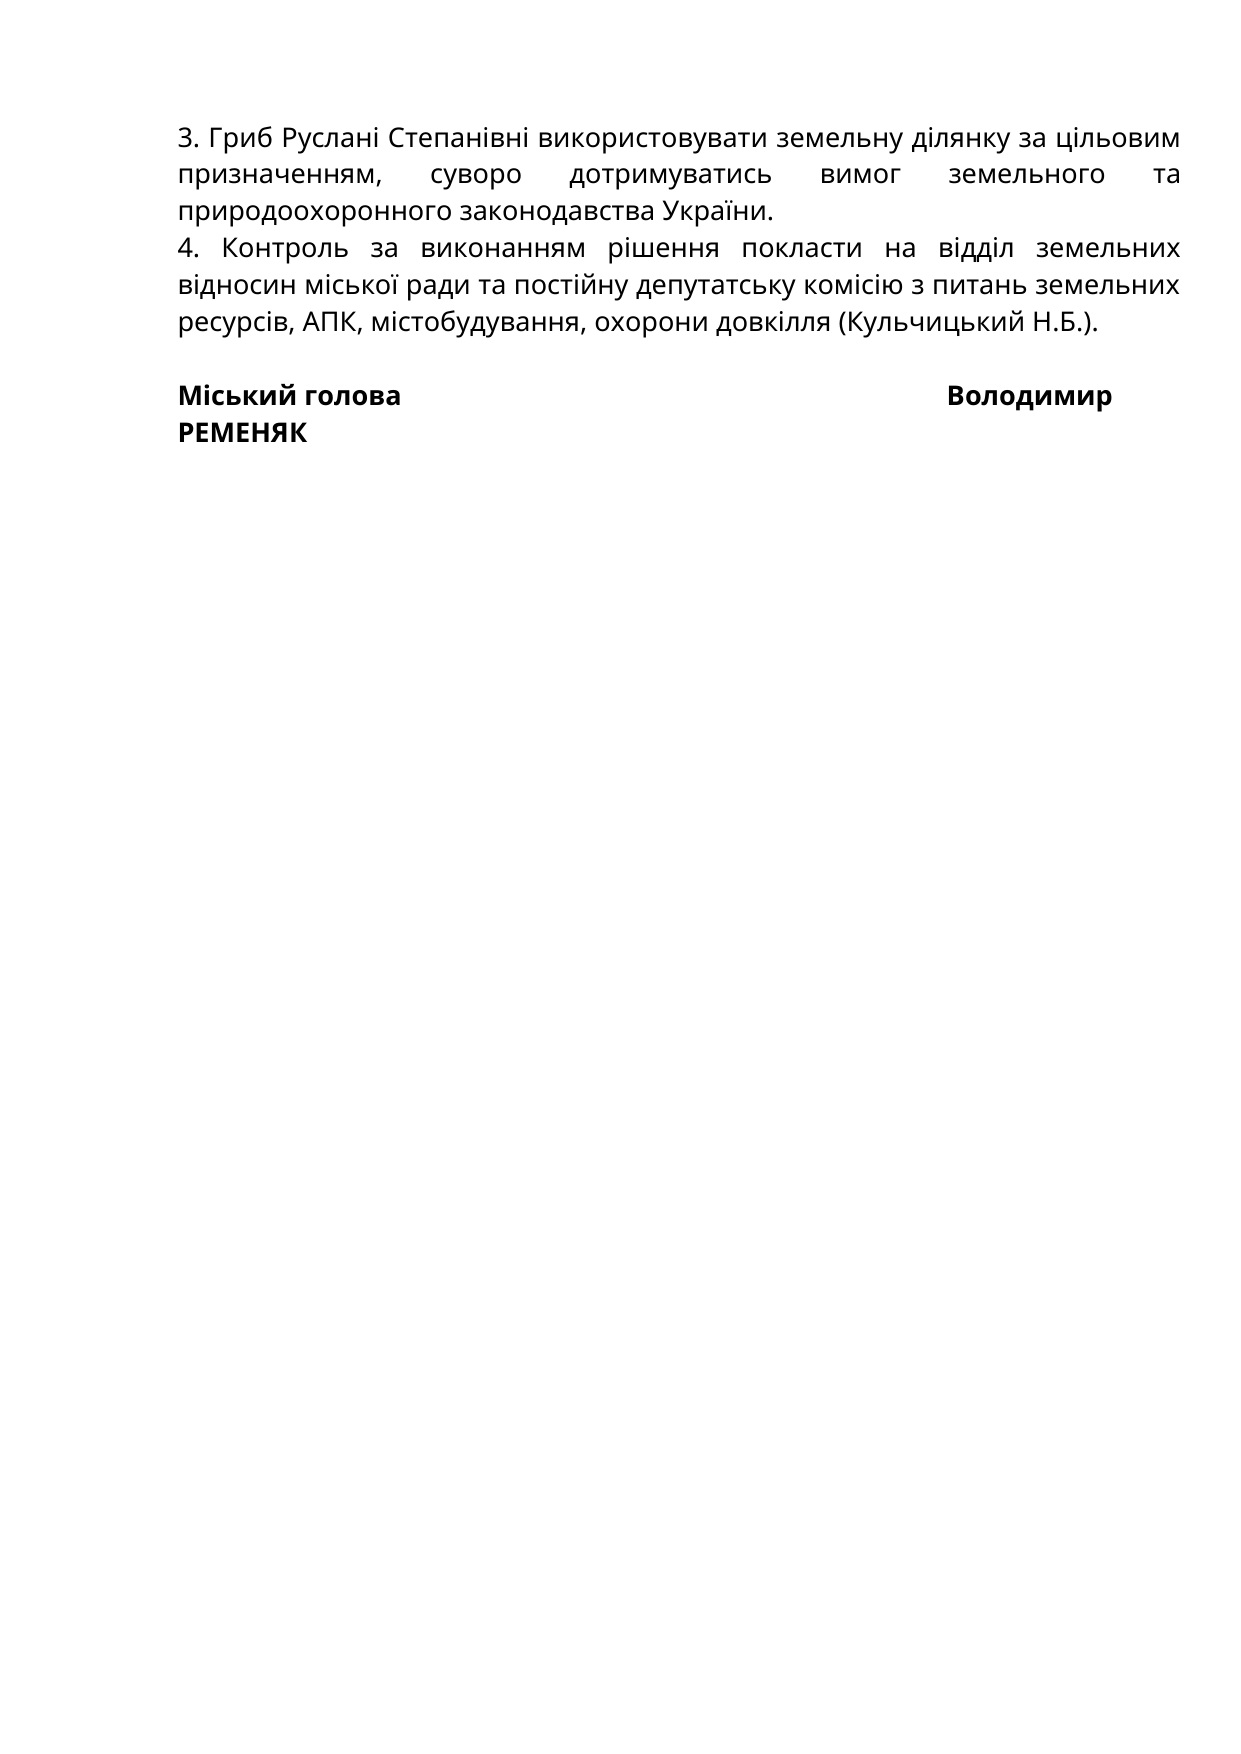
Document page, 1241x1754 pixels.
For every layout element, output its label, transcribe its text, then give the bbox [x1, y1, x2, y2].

text 4. Контроль за виконанням рішення покласти на відділ земельних відносин міської ради та постійну депутатську комісію з питань земельних ресурсів, АПК, містобудування, охорони довкілля (Кульчицький Н.Б.). [177, 229, 1182, 339]
text Міський голова Володимир РЕМЕНЯК [177, 376, 1181, 450]
text 3. Гриб Руслані Степанівні використовувати земельну ділянку за цільовим призначенням, суворо дотримуватись вимог земельного та природоохоронного законодавства України. [177, 118, 1182, 229]
